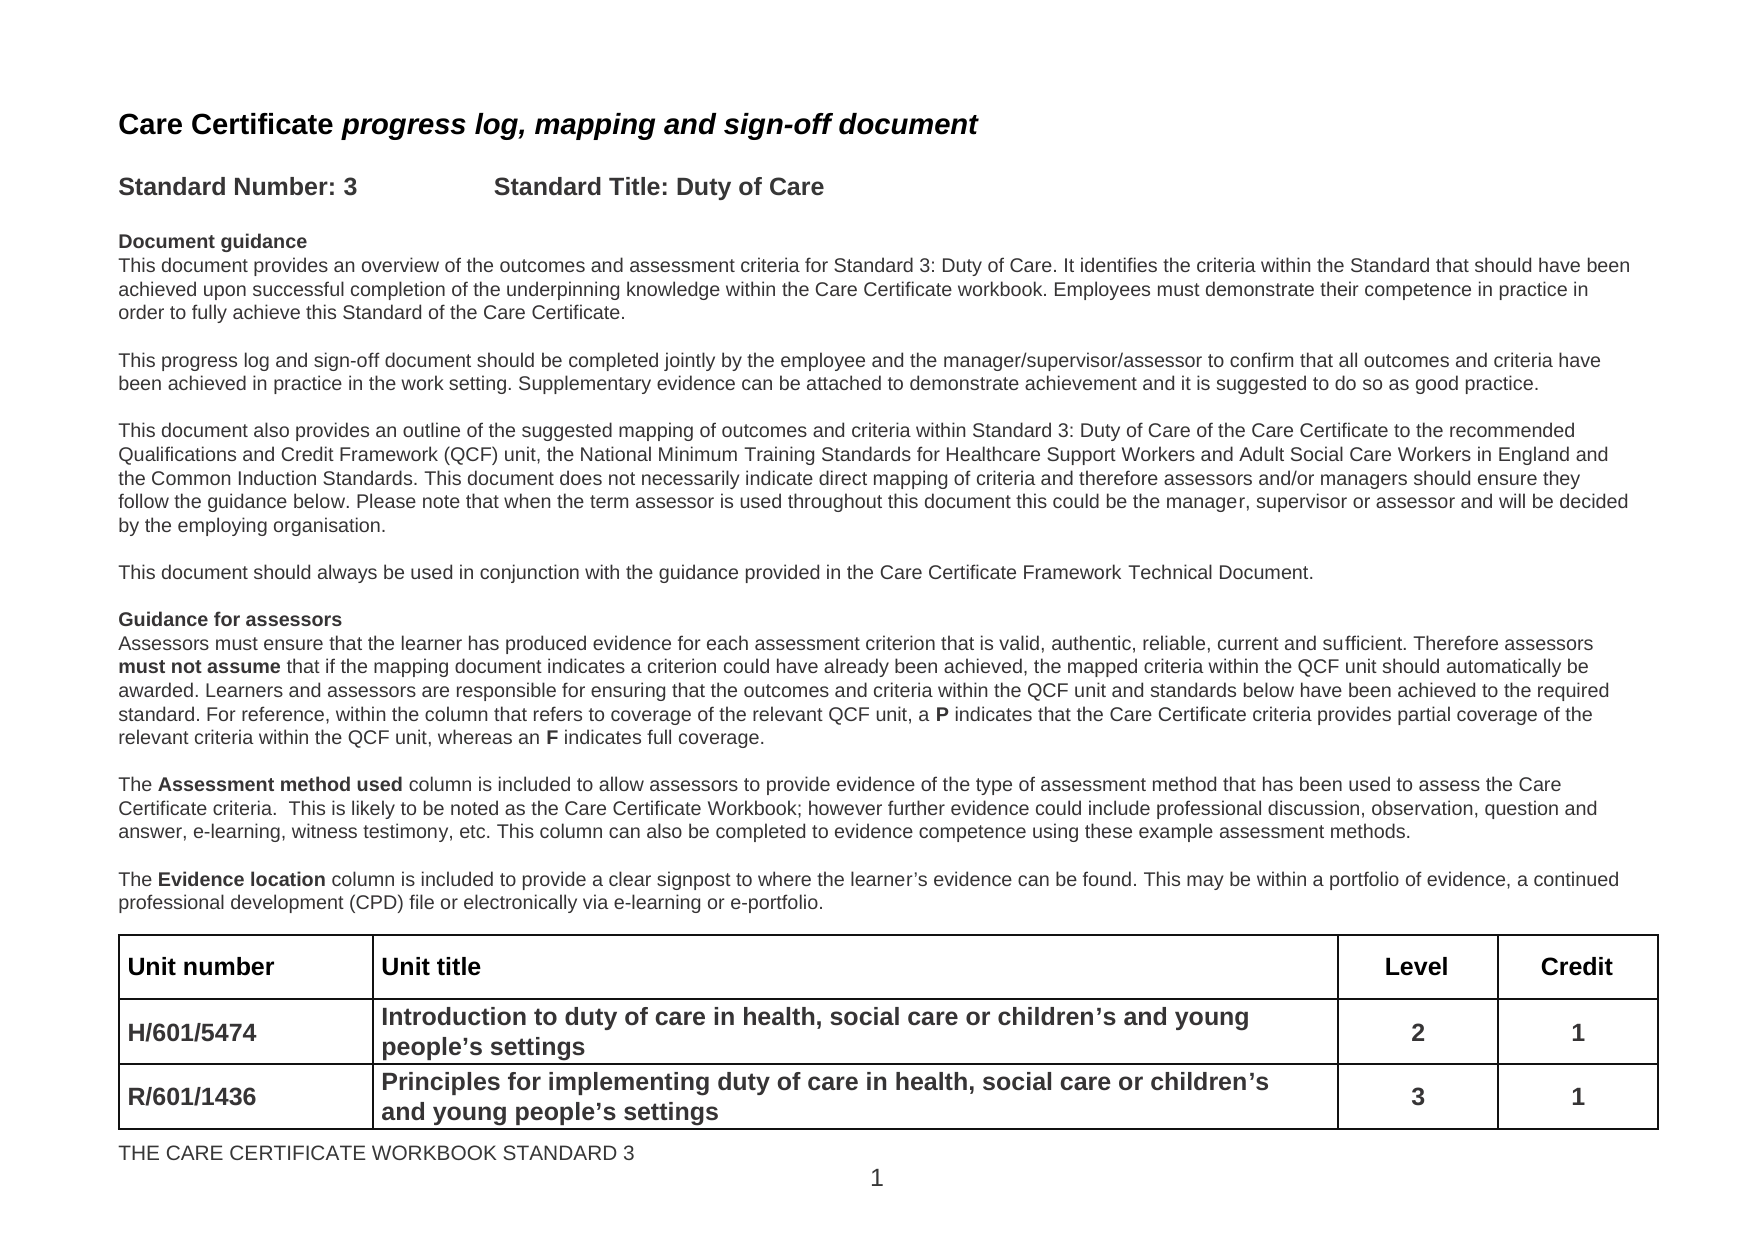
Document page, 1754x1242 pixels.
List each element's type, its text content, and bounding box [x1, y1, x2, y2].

table_header Unit title [374, 936, 1337, 998]
table_cell R/601/1436 [120, 1065, 372, 1128]
table_header Credit [1499, 936, 1657, 998]
table_cell H/601/5474 [120, 1000, 372, 1063]
text Assessors must ensure that the learner has produced evidence for each assessment criterion that is valid, authentic, reliable, current and sufficient. Therefore assessors must not assume that if the mapping document indicates a criterion could have already been achieved, the mapped criteria within the QCF unit should automatically be awarded. Learners and assessors are responsible for ensuring that the outcomes and criteria within the QCF unit and standards below have been achieved to the required standard. For reference, within the column that refers to coverage of the relevant QCF unit, a P indicates that the Care Certificate criteria provides partial coverage of the relevant criteria within the QCF unit, whereas an F indicates full coverage. [118, 632, 1614, 749]
table_cell 3 [1339, 1065, 1497, 1128]
text The Assessment method used column is included to allow assessors to provide evidence of the type of assessment method that has been used to assess the Care Certificate criteria. This is likely to be noted as the Care Certificate Workbook; however further evidence could include professional discussion, observation, question and answer, e-learning, witness testimony, etc. This column can also be completed to evidence competence using these example assessment methods. [118, 773, 1601, 843]
text Standard Number: 3 Standard Title: Duty of Care [118, 172, 1646, 201]
table_cell 1 [1499, 1065, 1657, 1128]
table_header Unit number [120, 936, 372, 998]
text This document provides an overview of the outcomes and assessment criteria for Standard 3: Duty of Care. It identifies the criteria within the Standard that should have been achieved upon successful completion of the underpinning knowledge within the Care Certificate workbook. Employees must demonstrate their competence in practice in order to fully achieve this Standard of the Care Certificate. [118, 254, 1635, 324]
table_cell 2 [1339, 1000, 1497, 1063]
text This progress log and sign-off document should be completed jointly by the employee and the manager/supervisor/assessor to confirm that all outcomes and criteria have been achieved in practice in the work setting. Supplementary evidence can be attached to demonstrate achievement and it is suggested to do so as good practice. [118, 348, 1605, 395]
text 1 [866, 1165, 888, 1192]
text This document should always be used in conjunction with the guidance provided in the Care Certificate Framework Technical Document. [118, 561, 1646, 583]
text The Evidence location column is included to provide a clear signpost to where the learner’s evidence can be found. This may be within a portfolio of evidence, a continued professional development (CPD) file or electronically via e-learning or e-portfolio. [118, 868, 1622, 914]
text THE CARE CERTIFICATE WORKBOOK STANDARD 3 [118, 1141, 1646, 1165]
table_cell Introduction to duty of care in health, social care or children’s and young people’s settings [374, 1000, 1337, 1063]
table_cell 1 [1499, 1000, 1657, 1063]
text Document guidance [118, 230, 1646, 253]
text This document also provides an outline of the suggested mapping of outcomes and criteria within Standard 3: Duty of Care of the Care Certificate to the recommended Qualifications and Credit Framework (QCF) unit, the National Minimum Training Standards for Healthcare Support Workers and Adult Social Care Workers in England and the Common Induction Standards. This document does not necessarily indicate direct mapping of criteria and therefore assessors and/or managers should ensure they follow the guidance below. Please note that when the term assessor is used throughout this document this could be the manager, supervisor or assessor and will be decided by the employing organisation. [118, 419, 1630, 536]
text Guidance for assessors [118, 608, 1646, 631]
table_cell Principles for implementing duty of care in health, social care or children’s and young people’s settings [374, 1065, 1337, 1128]
text Care Certificate progress log, mapping and sign-off document [118, 108, 1646, 140]
table_header Level [1339, 936, 1497, 998]
